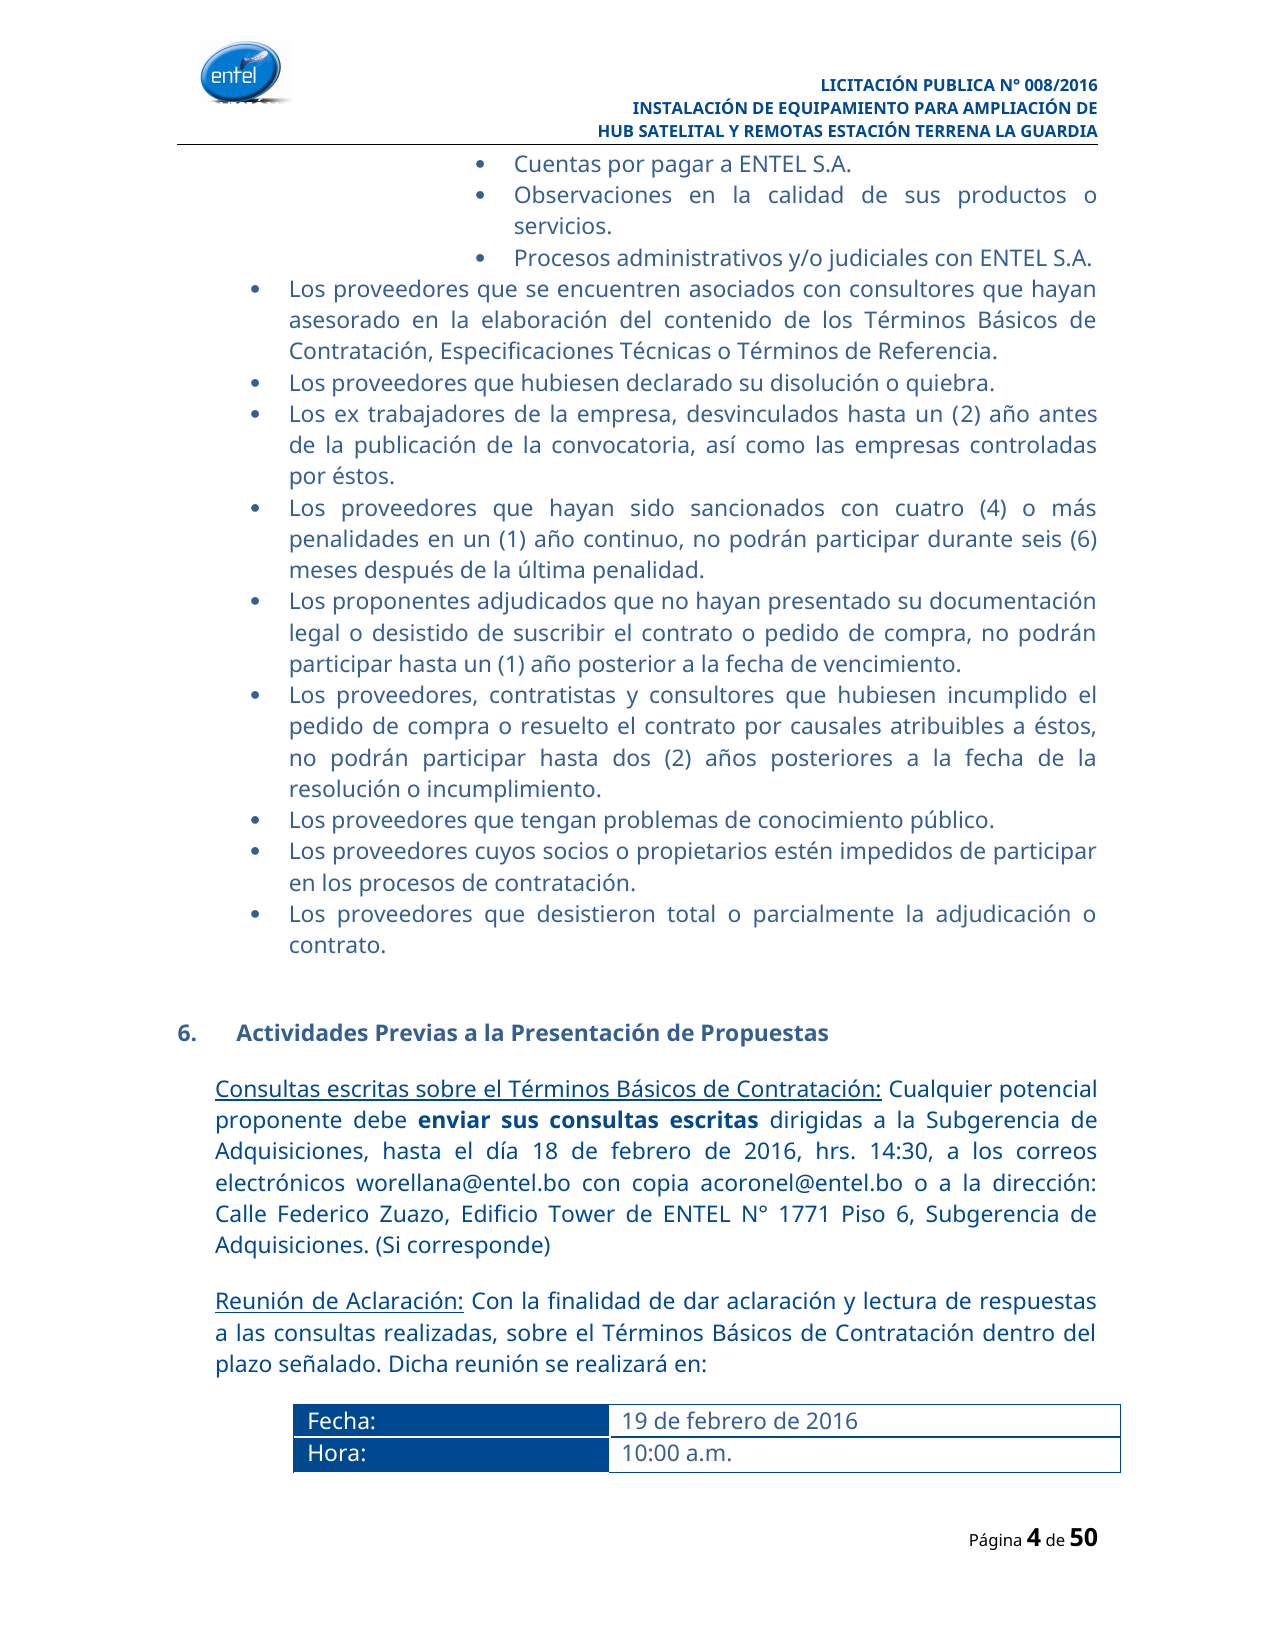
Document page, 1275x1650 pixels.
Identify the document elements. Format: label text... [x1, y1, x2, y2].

table_header Fecha: [294, 1405, 609, 1436]
table_header 19 de febrero de 2016 [611, 1405, 1120, 1436]
table_cell Hora: [294, 1438, 609, 1472]
list Procesos administrativos y/o judiciales con ENTEL S.A. [476, 241, 1098, 273]
list Los proveedores que desistieron total o parcialmente la adjudicación o contrato. [251, 898, 1098, 960]
list Los proveedores cuyos socios o propietarios estén impedidos de participar en los procesos de contratación. [251, 835, 1098, 898]
list Los ex trabajadores de la empresa, desvinculados hasta un (2) año antes de la publicación de la convocatoria, así como las empresas controladas por éstos. [251, 398, 1098, 491]
list Cuentas por pagar a ENTEL S.A. [476, 148, 1098, 179]
list Los proponentes adjudicados que no hayan presentado su documentación legal o desistido de suscribir el contrato o pedido de compra, no podrán participar hasta un (1) año posterior a la fecha de vencimiento. [251, 585, 1098, 679]
list Los proveedores que tengan problemas de conocimiento público. [251, 804, 1098, 835]
list Los proveedores que hayan sido sancionados con cuatro (4) o más penalidades en un (1) año continuo, no podrán participar durante seis (6) meses después de la última penalidad. [251, 491, 1098, 585]
list Consultas escritas sobre el Términos Básicos de Contratación: Cualquier potencial proponente debe enviar sus consultas escritas dirigidas a la Subgerencia de Adquisiciones, hasta el día 18 de febrero de 2016, hrs. 14:30, a los correos electrónicos worellana@entel.bo con copia acoronel@entel.bo o a la dirección: Calle Federico Zuazo, Edificio Tower de ENTEL N° 1771 Piso 6, Subgerencia de Adquisiciones. (Si corresponde) [215, 1073, 1098, 1260]
list Los proveedores que se encuentren asociados con consultores que hayan asesorado en la elaboración del contenido de los Términos Básicos de Contratación, Especificaciones Técnicas o Términos de Referencia. [251, 273, 1098, 366]
list Los proveedores que hubiesen declarado su disolución o quiebra. [251, 366, 1098, 398]
table_cell 10:00 a.m. [611, 1438, 1120, 1472]
picture [200, 41, 293, 104]
list Actividades Previas a la Presentación de Propuestas [177, 1016, 1098, 1048]
list Los proveedores, contratistas y consultores que hubiesen incumplido el pedido de compra o resuelto el contrato por causales atribuibles a éstos, no podrán participar hasta dos (2) años posteriores a la fecha de la resolución o incumplimiento. [251, 679, 1098, 804]
list Reunión de Aclaración: Con la finalidad de dar aclaración y lectura de respuestas a las consultas realizadas, sobre el Términos Básicos de Contratación dentro del plazo señalado. Dicha reunión se realizará en: [215, 1285, 1098, 1379]
list Observaciones en la calidad de sus productos o servicios. [476, 179, 1098, 241]
